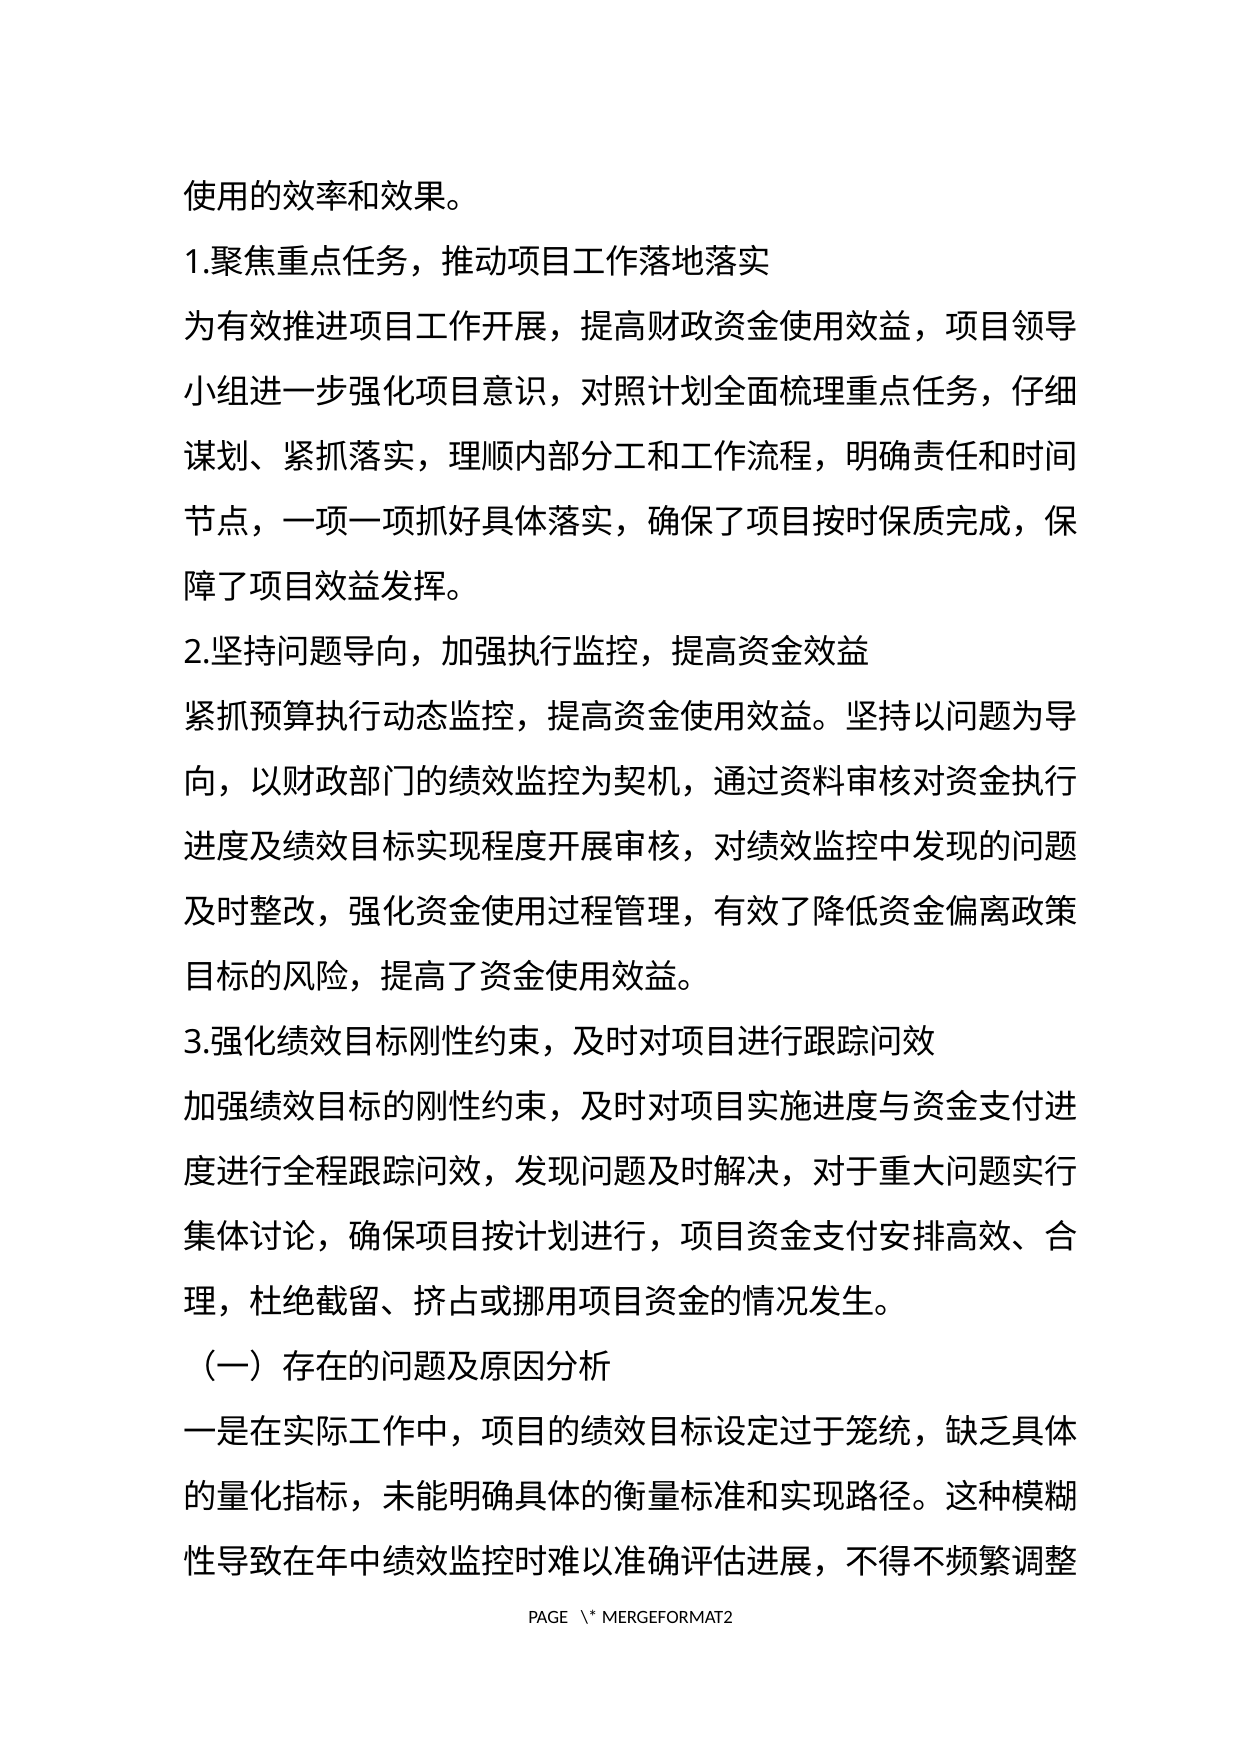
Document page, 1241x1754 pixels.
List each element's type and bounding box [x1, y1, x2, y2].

text [183, 162, 1078, 1592]
